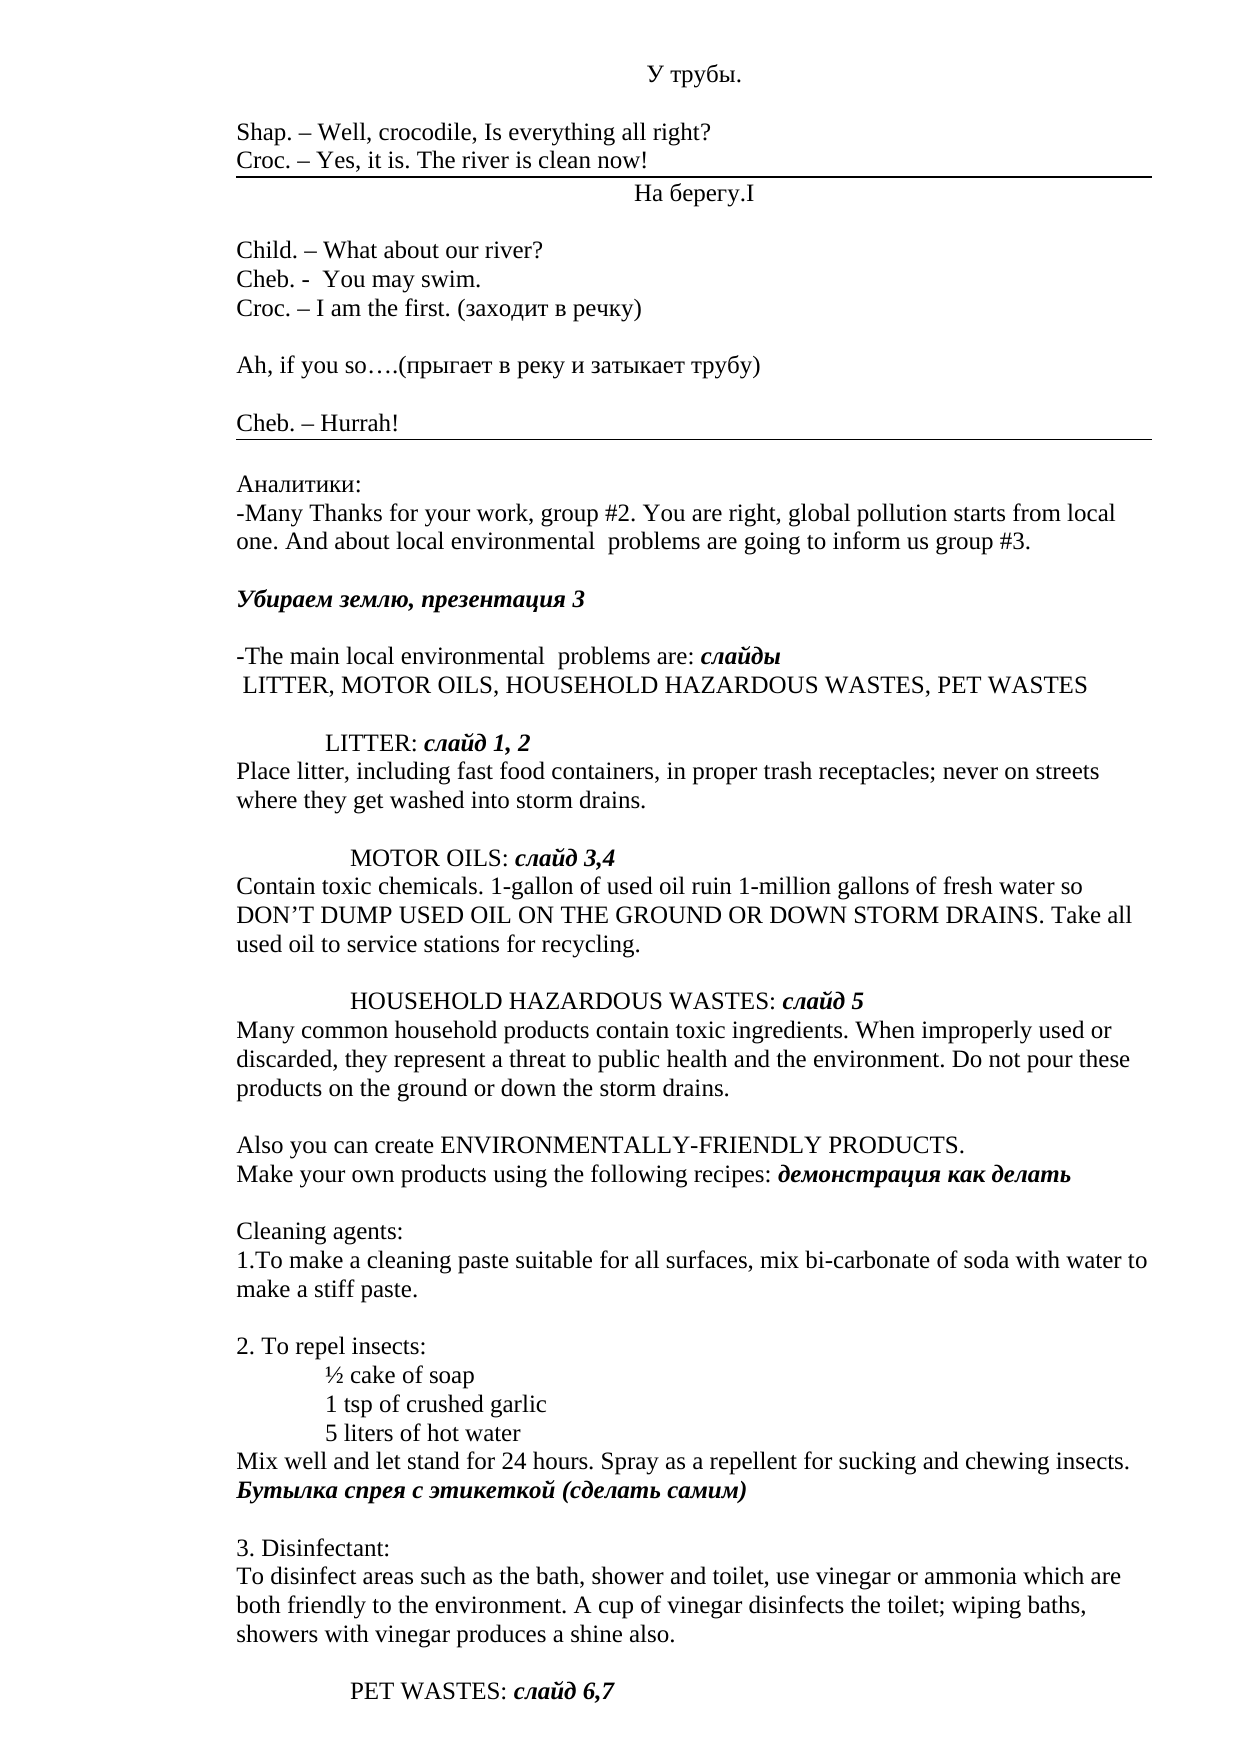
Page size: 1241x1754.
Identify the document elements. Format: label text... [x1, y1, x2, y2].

text Cleaning agents: [236, 1216, 1152, 1245]
text У трубы. [236, 59, 1152, 88]
text  LITTER: слайд 1, 2 [236, 728, 1152, 756]
text  MOTOR OILS: слайд 3,4 [236, 843, 1152, 871]
text Make your own products using the following recipes: демонстрация как делать [236, 1159, 1152, 1188]
text Shap. – Well, crocodile, Is everything all right? [236, 117, 1152, 145]
text Croc. – Yes, it is. The river is clean now! [236, 145, 1152, 176]
text  PET WASTES: слайд 6,7 [236, 1676, 1152, 1705]
text Contain toxic chemicals. 1-gallon of used oil ruin 1-million gallons of fresh water so DON’T DUMP USED OIL ON THE GROUND OR DOWN STORM DRAINS. Take all used oil to service stations for recycling. [236, 871, 1152, 958]
text To disinfect areas such as the bath, shower and toilet, use vinegar or ammonia which are both friendly to the environment. A cup of vinegar disinfects the toilet; wiping baths, showers with vinegar produces a shine also. [236, 1561, 1152, 1648]
text Croc. – I am the first. (заходит в речку) [236, 293, 1152, 322]
text Child. – What about our river? [236, 235, 1152, 264]
text Many common household products contain toxic ingredients. When improperly used or discarded, they represent a threat to public health and the environment. Do not pour these products on the ground or down the storm drains. [236, 1015, 1152, 1101]
text Also you can create ENVIRONMENTALLY-FRIENDLY PRODUCTS. [236, 1130, 1152, 1159]
text Place litter, including fast food containers, in proper trash receptacles; never on streets where they get washed into storm drains. [236, 756, 1152, 814]
text Ah, if you so….(прыгает в реку и затыкает трубу) [236, 350, 1152, 379]
text -The main local environmental problems are: слайды [236, 641, 1152, 670]
text  ½ cake of soap [236, 1360, 1152, 1389]
text Убираем землю, презентация 3 [236, 584, 1152, 613]
text 1.To make a cleaning paste suitable for all surfaces, mix bi-carbonate of soda with water to make a stiff paste. [236, 1245, 1152, 1303]
text  HOUSEHOLD HAZARDOUS WASTES: слайд 5 [236, 986, 1152, 1015]
text 2. To repel insects: [236, 1331, 1152, 1360]
text LITTER, MOTOR OILS, HOUSEHOLD HAZARDOUS WASTES, PET WASTES [236, 670, 1152, 699]
text 3. Disinfectant: [236, 1533, 1152, 1561]
text  5 liters of hot water [236, 1418, 1152, 1446]
text  1 tsp of crushed garlic [236, 1389, 1152, 1418]
text Аналитики: [236, 469, 1152, 498]
text Cheb. – Hurrah! [236, 408, 1152, 439]
text Cheb. - You may swim. [236, 264, 1152, 293]
text Mix well and let stand for 24 hours. Spray as a repellent for sucking and chewing insects. Бутылка спрея с этикеткой (сделать самим) [236, 1446, 1152, 1504]
text На берегу.I [236, 178, 1152, 207]
text -Many Thanks for your work, group #2. You are right, global pollution starts from local one. And about local environmental problems are going to inform us group #3. [236, 498, 1152, 555]
